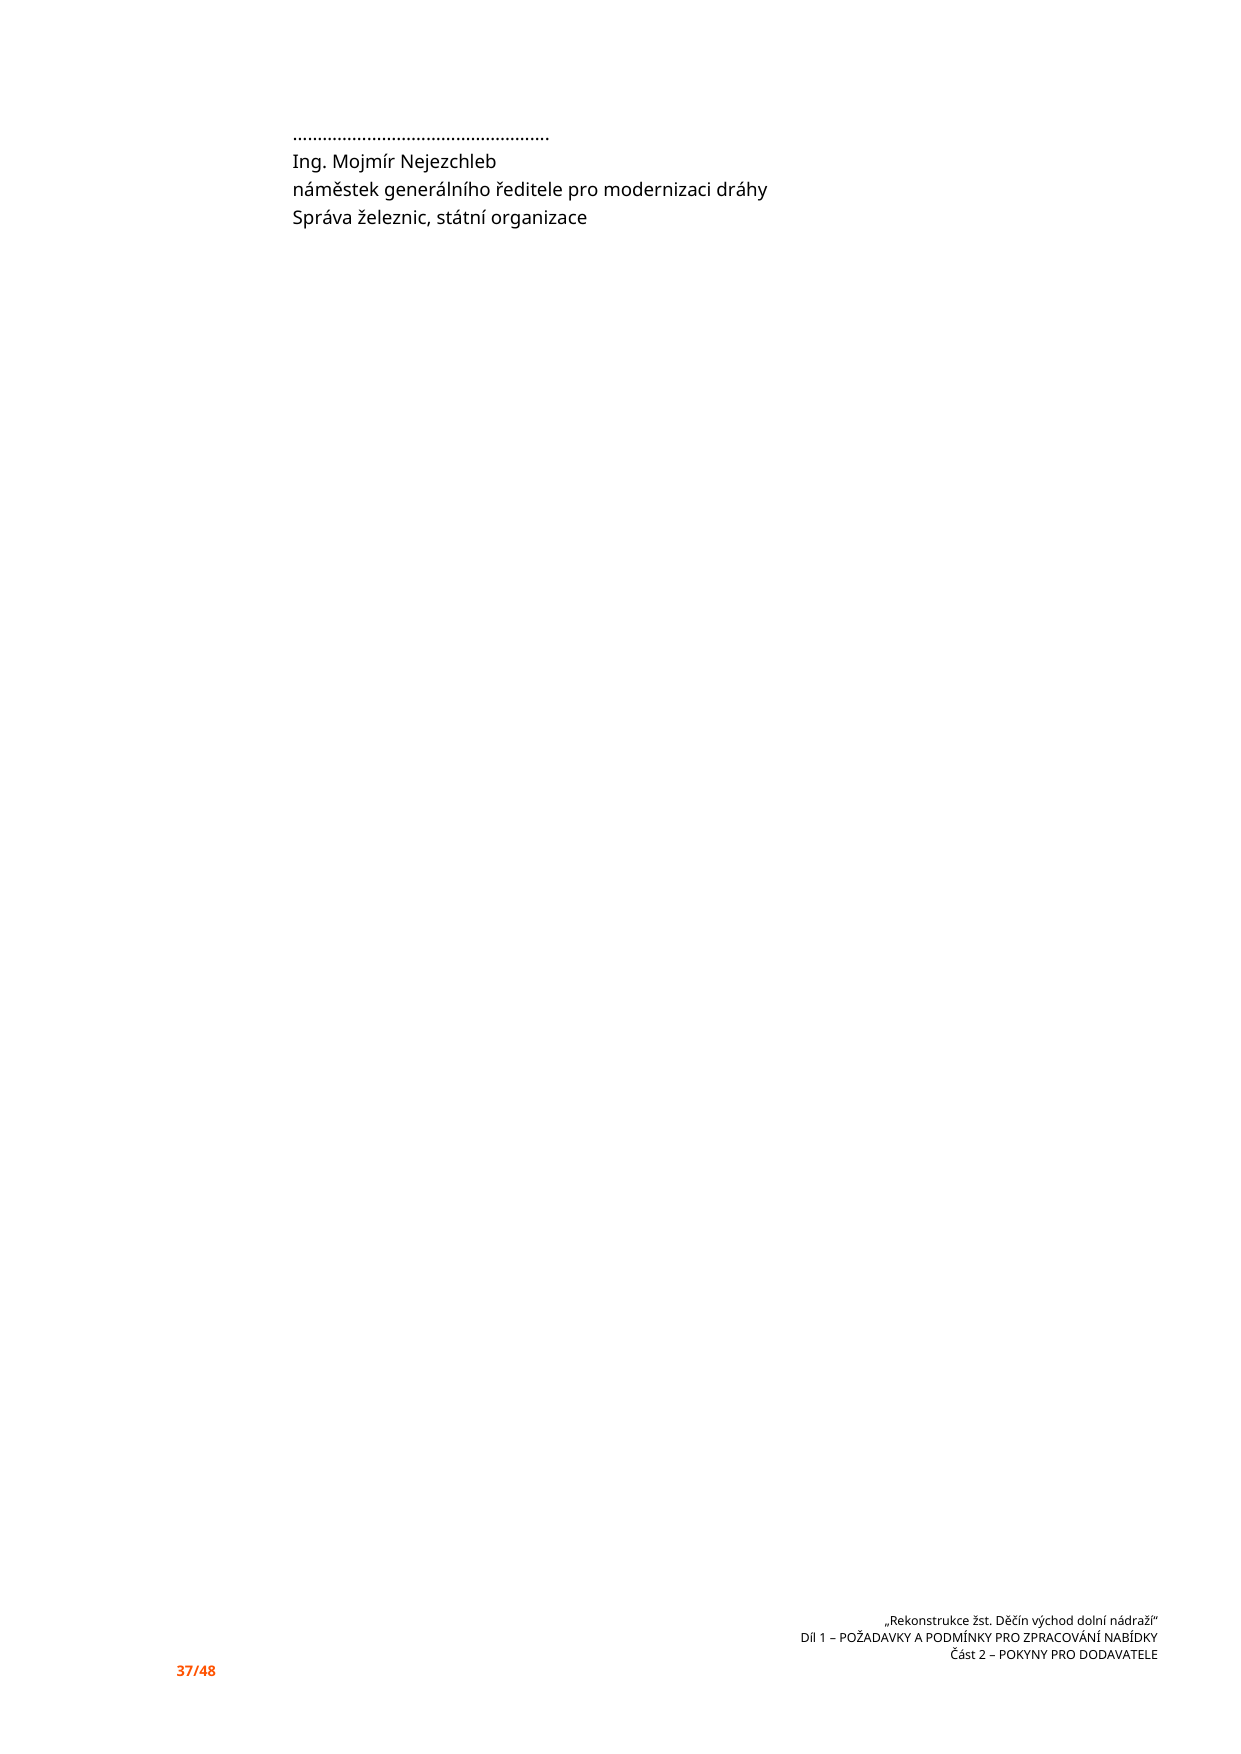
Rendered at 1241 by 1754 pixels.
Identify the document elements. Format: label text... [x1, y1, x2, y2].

text ……………………………………………. [292, 121, 1122, 146]
text Ing. Mojmír Nejezchleb [292, 149, 1122, 174]
text Správa železnic, státní organizace [292, 205, 1122, 230]
text náměstek generálního ředitele pro modernizaci dráhy [292, 177, 1122, 202]
